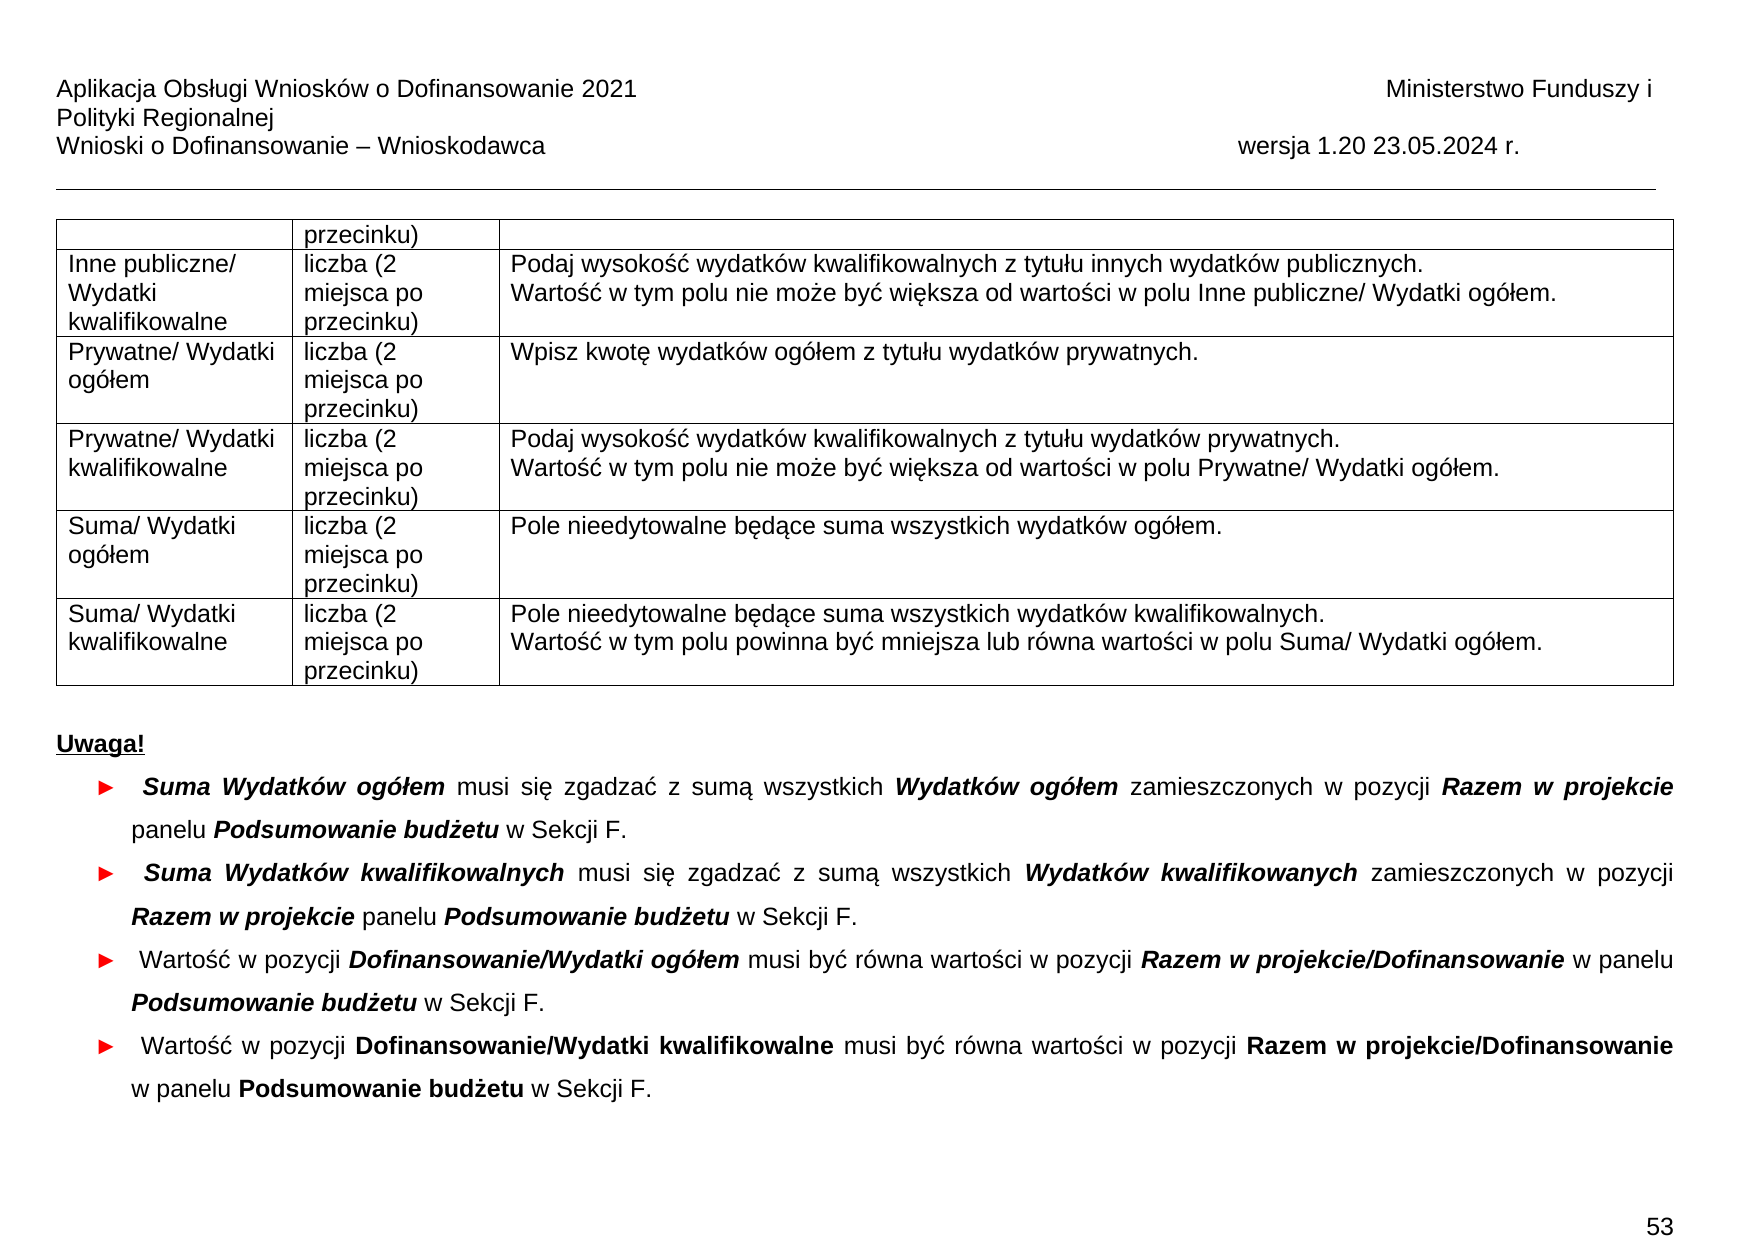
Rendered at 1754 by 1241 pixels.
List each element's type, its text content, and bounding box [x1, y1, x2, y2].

table_cell Suma/ Wydatki ogółem [57, 511, 292, 598]
table_cell liczba (2 miejsca po przecinku) [293, 599, 499, 685]
text Uwaga! [56, 729, 1674, 758]
table_cell Podaj wysokość wydatków kwalifikowalnych z tytułu innych wydatków publicznych. Wartość w tym polu nie może być większa od wartości w polu Inne publiczne/ Wydatki ogółem. [500, 250, 1673, 336]
table_cell Wpisz kwotę wydatków ogółem z tytułu wydatków prywatnych. [500, 337, 1673, 423]
list Suma Wydatków ogółem musi się zgadzać z sumą wszystkich Wydatków ogółem zamieszczonych w pozycji Razem w projekcie panelu Podsumowanie budżetu w Sekcji F. [94, 772, 1674, 844]
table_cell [57, 220, 292, 248]
list Suma Wydatków kwalifikowalnych musi się zgadzać z sumą wszystkich Wydatków kwalifikowanych zamieszczonych w pozycji Razem w projekcie panelu Podsumowanie budżetu w Sekcji F. [94, 858, 1674, 930]
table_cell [500, 220, 1673, 248]
list Wartość w pozycji Dofinansowanie/Wydatki ogółem musi być równa wartości w pozycji Razem w projekcie/Dofinansowanie w panelu Podsumowanie budżetu w Sekcji F. [94, 945, 1674, 1017]
table_cell liczba (2 miejsca po przecinku) [293, 250, 499, 336]
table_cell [293, 220, 499, 248]
table_cell Prywatne/ Wydatki ogółem [57, 337, 292, 423]
table_cell liczba (2 miejsca po przecinku) [293, 424, 499, 510]
table_cell Podaj wysokość wydatków kwalifikowalnych z tytułu wydatków prywatnych. Wartość w tym polu nie może być większa od wartości w polu Prywatne/ Wydatki ogółem. [500, 424, 1673, 510]
table_cell Pole nieedytowalne będące suma wszystkich wydatków kwalifikowalnych. Wartość w tym polu powinna być mniejsza lub równa wartości w polu Suma/ Wydatki ogółem. [500, 599, 1673, 685]
table_cell Inne publiczne/ Wydatki kwalifikowalne [57, 250, 292, 336]
table_cell liczba (2 miejsca po przecinku) [293, 511, 499, 598]
table_cell liczba (2 miejsca po przecinku) [293, 337, 499, 423]
list Wartość w pozycji Dofinansowanie/Wydatki kwalifikowalne musi być równa wartości w pozycji Razem w projekcie/Dofinansowanie w panelu Podsumowanie budżetu w Sekcji F. [94, 1031, 1674, 1103]
table_cell Pole nieedytowalne będące suma wszystkich wydatków ogółem. [500, 511, 1673, 598]
table_cell Prywatne/ Wydatki kwalifikowalne [57, 424, 292, 510]
table_cell Suma/ Wydatki kwalifikowalne [57, 599, 292, 685]
